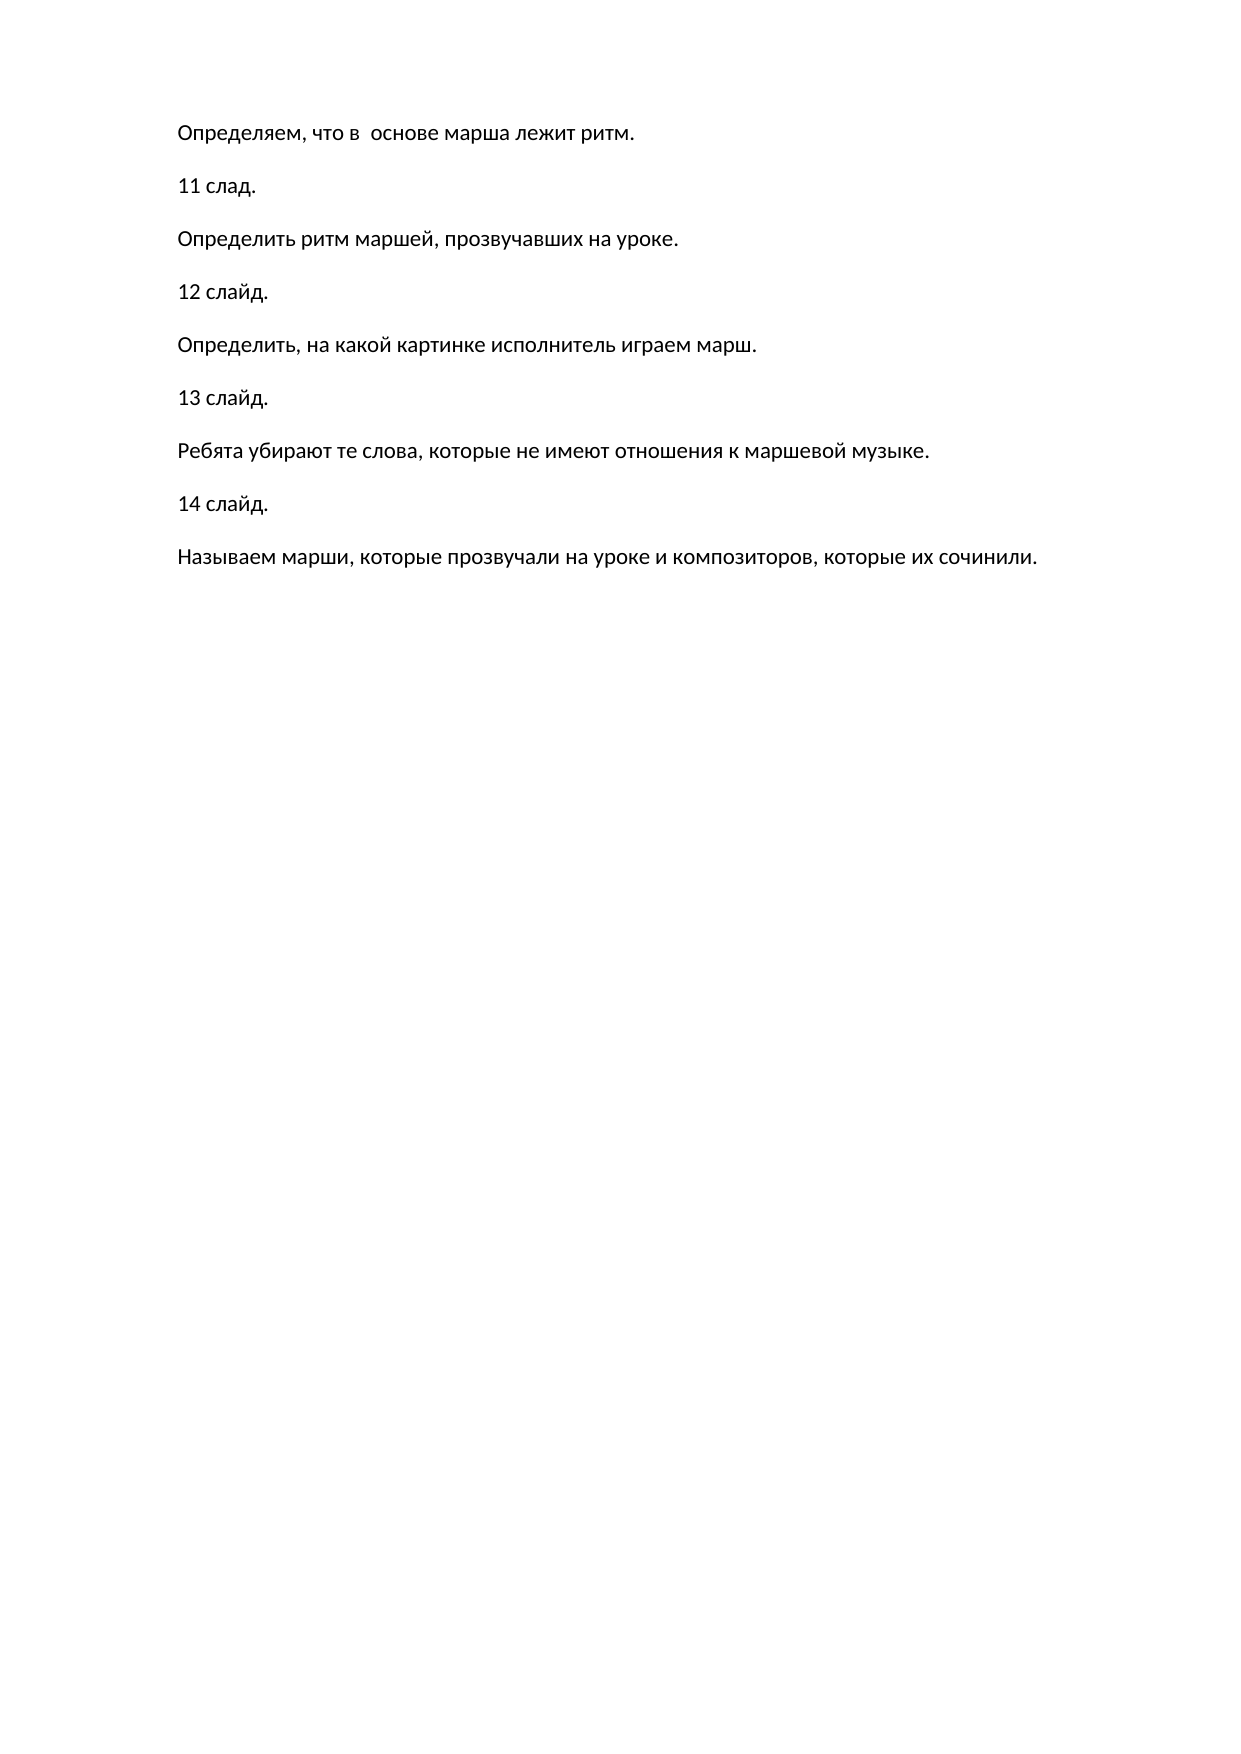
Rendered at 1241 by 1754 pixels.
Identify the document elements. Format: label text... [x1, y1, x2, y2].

text 13 слайд. [177, 383, 1152, 411]
text 11 слад. [177, 171, 1152, 199]
text Определить, на какой картинке исполнитель играем марш. [177, 330, 1152, 358]
text Ребята убирают те слова, которые не имеют отношения к маршевой музыке. [177, 436, 1152, 464]
text Называем марши, которые прозвучали на уроке и композиторов, которые их сочинили. [177, 542, 1152, 570]
text 14 слайд. [177, 489, 1152, 517]
text 12 слайд. [177, 277, 1152, 305]
text Определить ритм маршей, прозвучавших на уроке. [177, 224, 1152, 252]
text Определяем, что в основе марша лежит ритм. [177, 118, 1152, 146]
